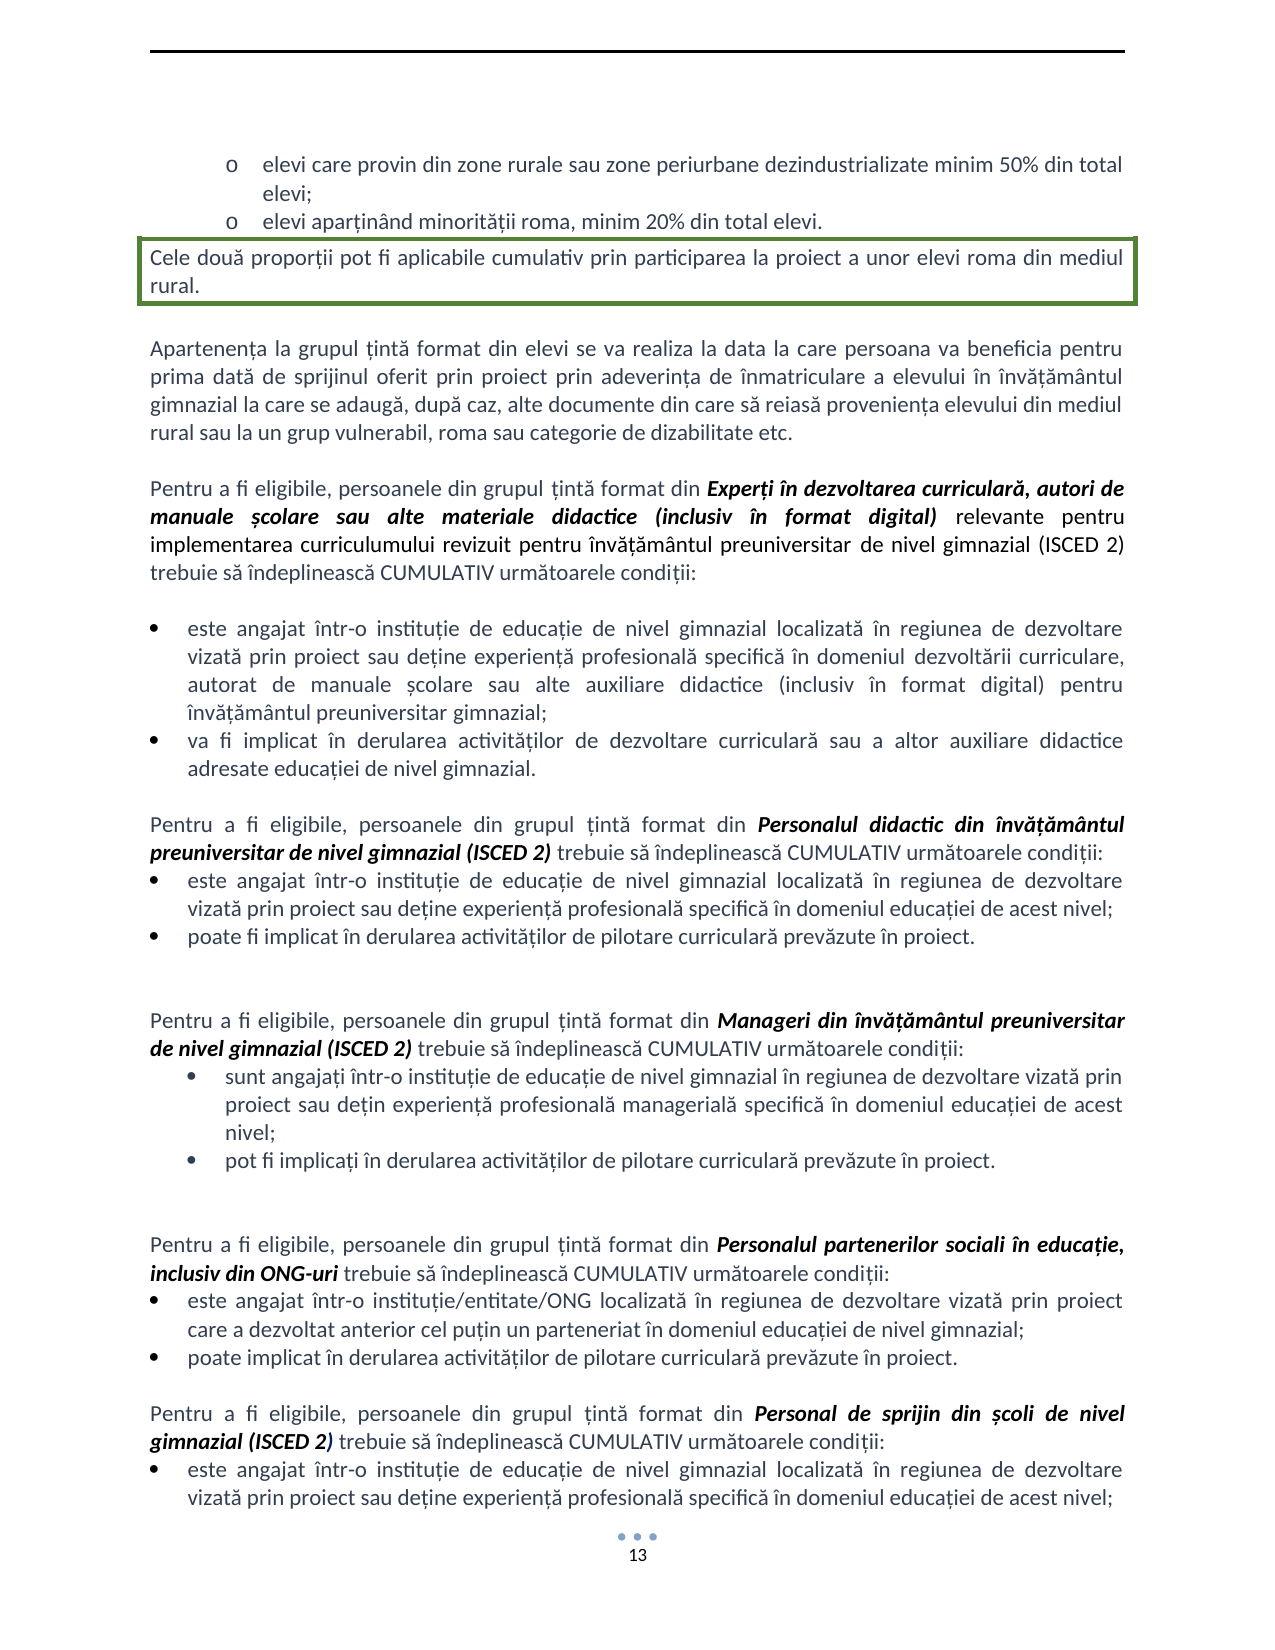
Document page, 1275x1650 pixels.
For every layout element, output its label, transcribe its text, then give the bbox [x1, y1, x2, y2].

list este angajat într-o instituție de educație de nivel gimnazial localizată în regiunea de dezvoltare vizată prin proiect sau deține experiență profesională specifică în domeniul educației de acest nivel; [150, 866, 1125, 922]
list este angajat într-o instituție/entitate/ONG localizată în regiunea de dezvoltare vizată prin proiect care a dezvoltat anterior cel puțin un parteneriat în domeniul educației de nivel gimnazial; [150, 1287, 1125, 1343]
text Apartenența la grupul țintă format din elevi se va realiza la data la care persoana va beneficia pentru prima dată de sprijinul oferit prin proiect prin adeverința de înmatriculare a elevului în învățământul gimnazial la care se adaugă, după caz, alte documente din care să reiasă proveniența elevului din mediul rural sau la un grup vulnerabil, roma sau categorie de dizabilitate etc. [150, 334, 1125, 446]
list Pentru a fi eligibile, persoanele din grupul țintă format din Personalul partenerilor sociali în educație, inclusiv din ONG-uri trebuie să îndeplinească CUMULATIV următoarele condiții: [150, 1231, 1125, 1287]
list elevi care provin din zone rurale sau zone periurbane dezindustrializate minim 50% din total elevi; [225, 150, 1125, 207]
text Pentru a fi eligibile, persoanele din grupul țintă format din Experți în dezvoltarea curriculară, autori de manuale școlare sau alte materiale didactice (inclusiv în format digital) relevante pentru implementarea curriculumului revizuit pentru învățământul preuniversitar de nivel gimnazial (ISCED 2) trebuie să îndeplinească CUMULATIV următoarele condiții: [150, 474, 1125, 586]
text Pentru a fi eligibile, persoanele din grupul țintă format din Personal de sprijin din școli de nivel gimnazial (ISCED 2) trebuie să îndeplinească CUMULATIV următoarele condiții: [150, 1399, 1125, 1455]
list Pentru a fi eligibile, persoanele din grupul țintă format din Personalul didactic din învățământul preuniversitar de nivel gimnazial (ISCED 2) trebuie să îndeplinească CUMULATIV următoarele condiții: [150, 810, 1125, 866]
list sunt angajați într-o instituție de educație de nivel gimnazial în regiunea de dezvoltare vizată prin proiect sau dețin experiență profesională managerială specifică în domeniul educației de acest nivel; [187, 1062, 1125, 1147]
list este angajat într-o instituție de educație de nivel gimnazial localizată în regiunea de dezvoltare vizată prin proiect sau deține experiență profesională specifică în domeniul dezvoltării curriculare, autorat de manuale școlare sau alte auxiliare didactice (inclusiv în format digital) pentru învățământul preuniversitar gimnazial; [150, 614, 1125, 726]
list elevi aparținând minorității roma, minim 20% din total elevi. [225, 207, 1125, 236]
list este angajat într-o instituție de educație de nivel gimnazial localizată în regiunea de dezvoltare vizată prin proiect sau deține experiență profesională specifică în domeniul educației de acest nivel; [150, 1455, 1125, 1511]
list poate fi implicat în derularea activităților de pilotare curriculară prevăzute în proiect. [150, 922, 1125, 950]
list poate implicat în derularea activităților de pilotare curriculară prevăzute în proiect. [150, 1343, 1125, 1371]
list va fi implicat în derularea activităților de dezvoltare curriculară sau a altor auxiliare didactice adresate educației de nivel gimnazial. [150, 726, 1125, 782]
text Cele două proporții pot fi aplicabile cumulativ prin participarea la proiect a unor elevi roma din mediul rural. [142, 241, 1133, 301]
text Pentru a fi eligibile, persoanele din grupul țintă format din Manageri din învățământul preuniversitar de nivel gimnazial (ISCED 2) trebuie să îndeplinească CUMULATIV următoarele condiții: [150, 1006, 1125, 1062]
list pot fi implicați în derularea activităților de pilotare curriculară prevăzute în proiect. [187, 1147, 1125, 1174]
